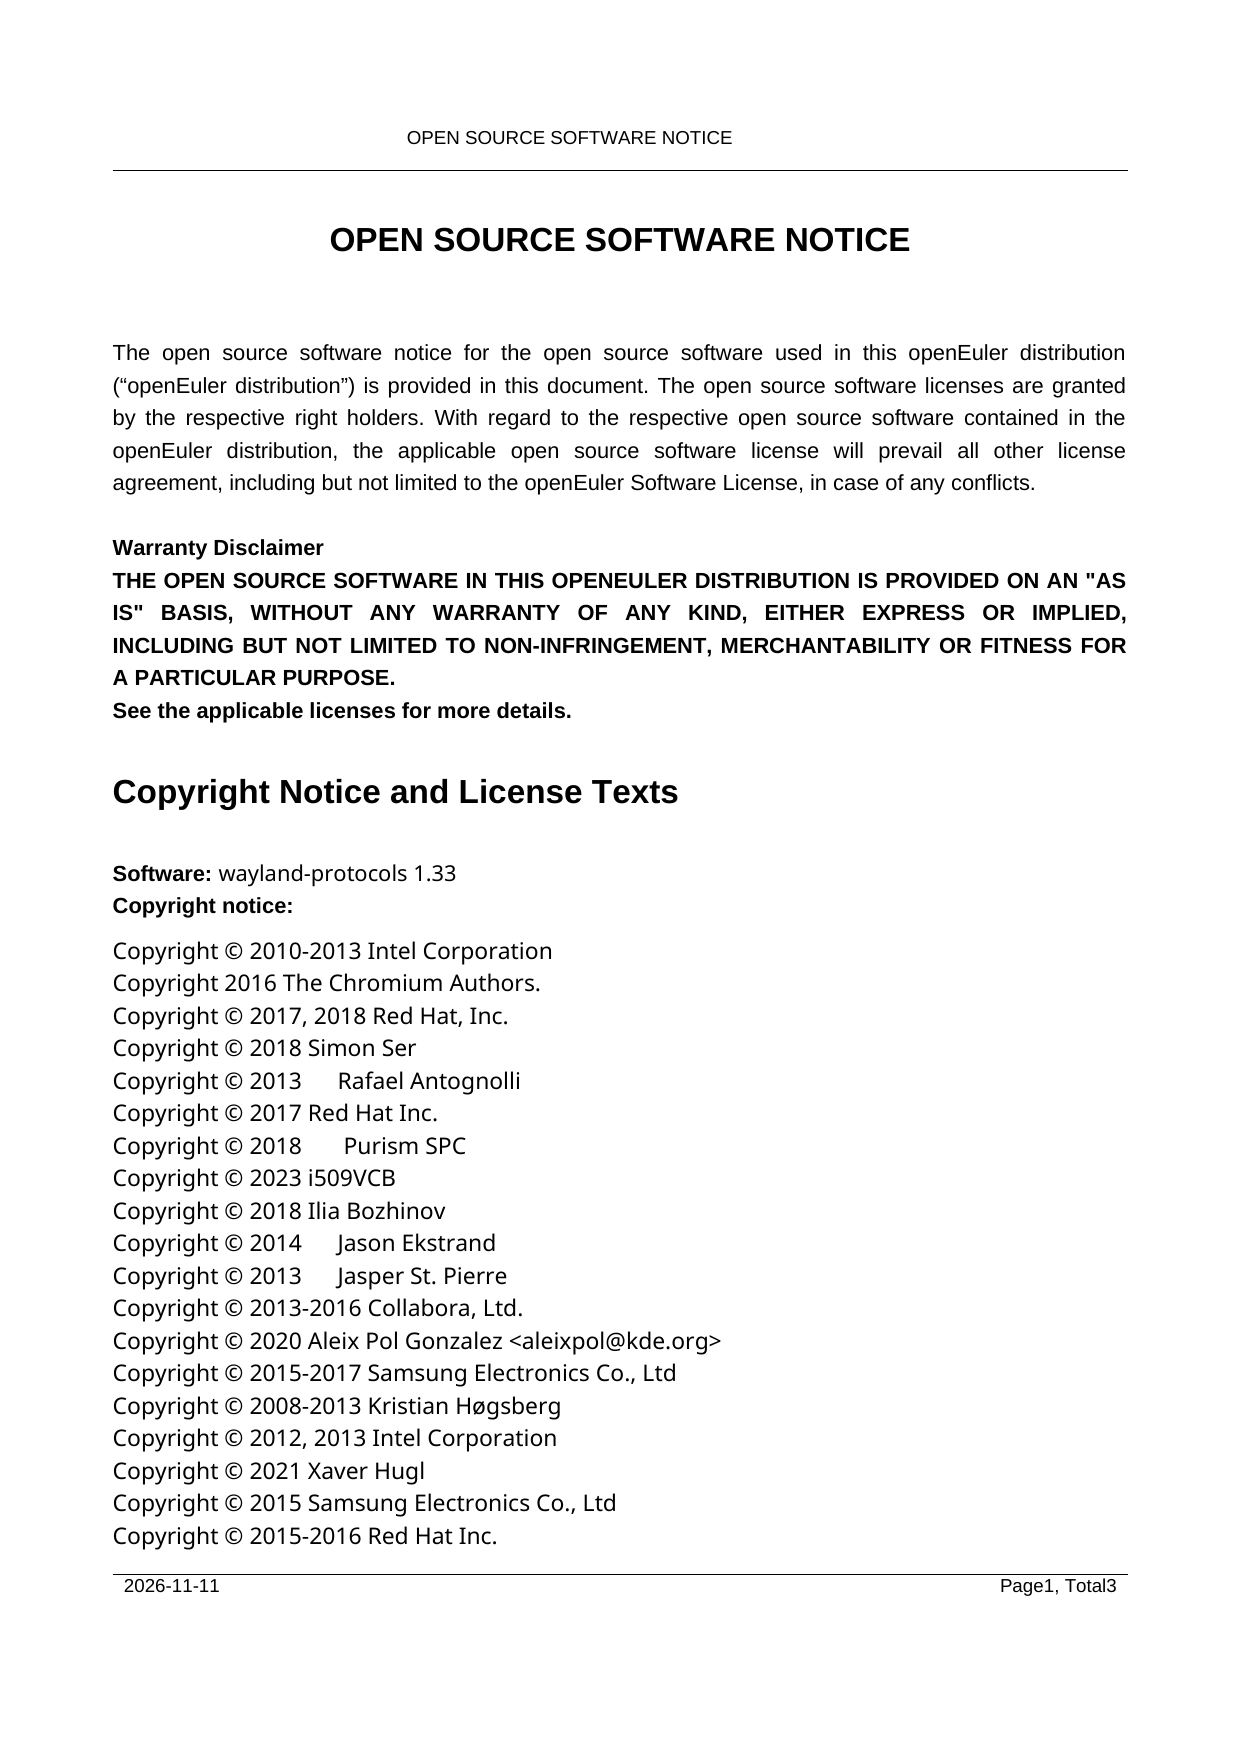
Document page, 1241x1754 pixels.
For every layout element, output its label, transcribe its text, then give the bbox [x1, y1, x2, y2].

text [112, 934, 1128, 1551]
text THE OPEN SOURCE SOFTWARE IN THIS OPENEULER DISTRIBUTION IS PROVIDED ON AN "AS IS" BASIS, WITHOUT ANY WARRANTY OF ANY KIND, EITHER EXPRESS OR IMPLIED, INCLUDING BUT NOT LIMITED TO NON-INFRINGEMENT, MERCHANTABILITY OR FITNESS FOR A PARTICULAR PURPOSE. See the applicable licenses for more details. [112, 564, 1128, 726]
text Warranty Disclaimer [112, 531, 1128, 564]
text Copyright Notice and License Texts [112, 759, 1128, 824]
text The open source software notice for the open source software used in this openEuler distribution (“openEuler distribution”) is provided in this document. The open source software licenses are granted by the respective right holders. With regard to the respective open source software contained in the openEuler distribution, the applicable open source software license will prevail all other license agreement, including but not limited to the openEuler Software License, in case of any conflicts. [112, 336, 1128, 499]
title Software: wayland-protocols 1.33 [112, 856, 1128, 889]
text OPEN SOURCE SOFTWARE NOTICE [112, 206, 1128, 271]
text Copyright notice: [112, 889, 1128, 921]
